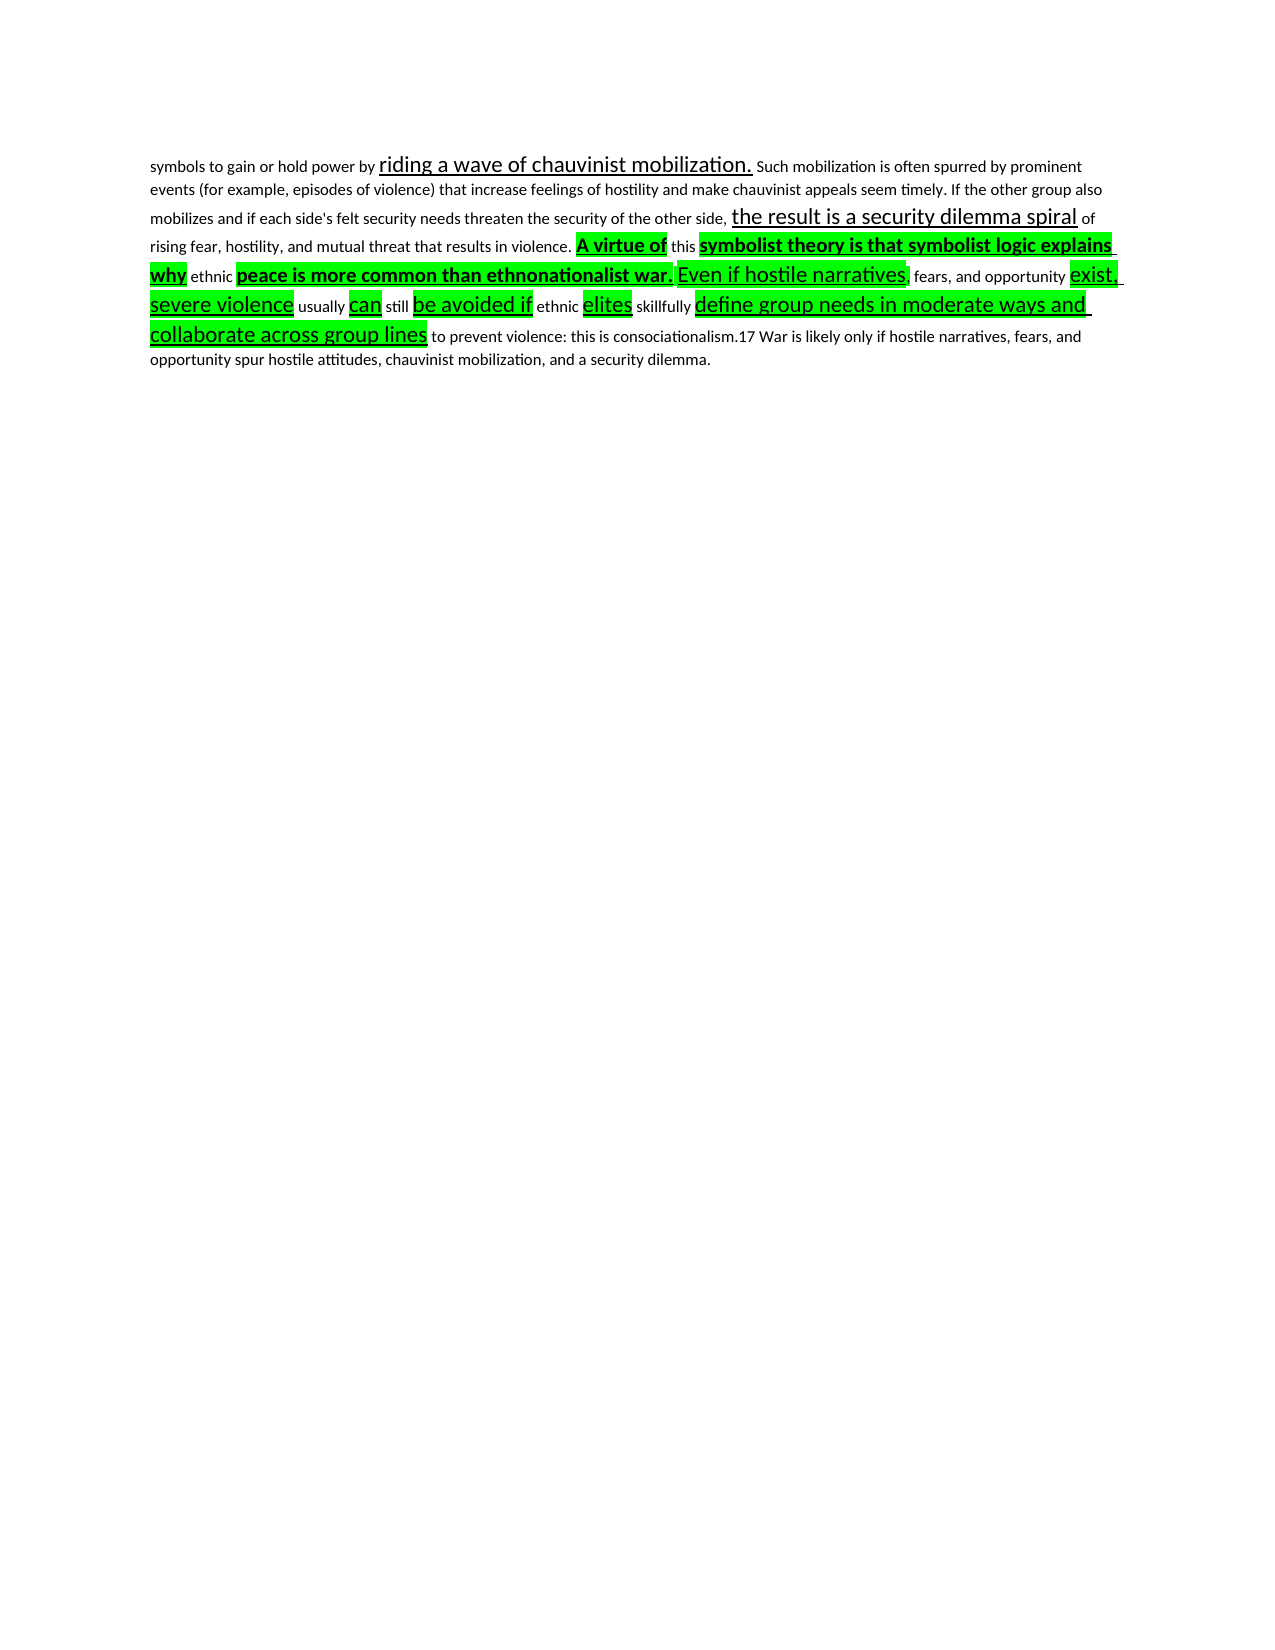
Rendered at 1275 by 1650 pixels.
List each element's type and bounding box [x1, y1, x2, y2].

text [150, 150, 1125, 370]
